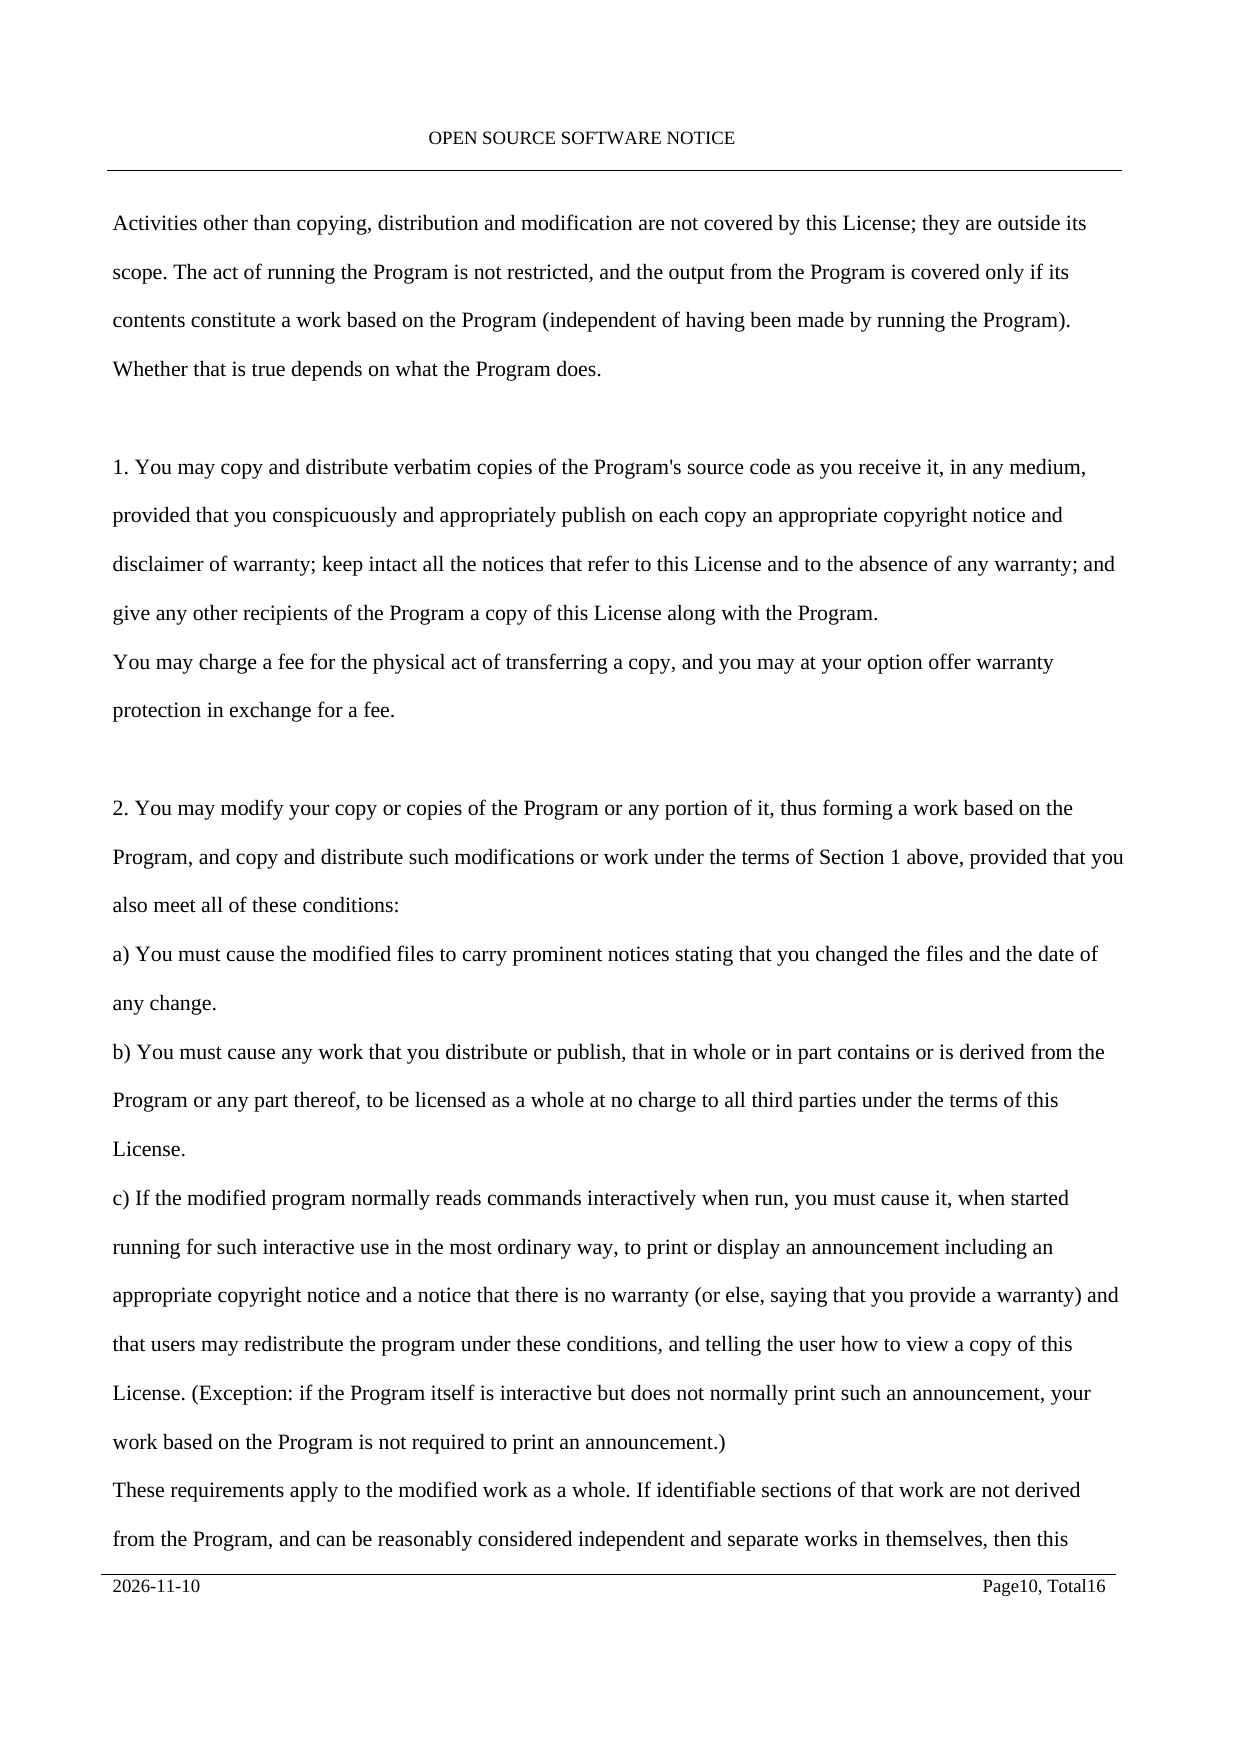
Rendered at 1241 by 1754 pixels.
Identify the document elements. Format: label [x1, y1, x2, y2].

text [112, 206, 1128, 1555]
